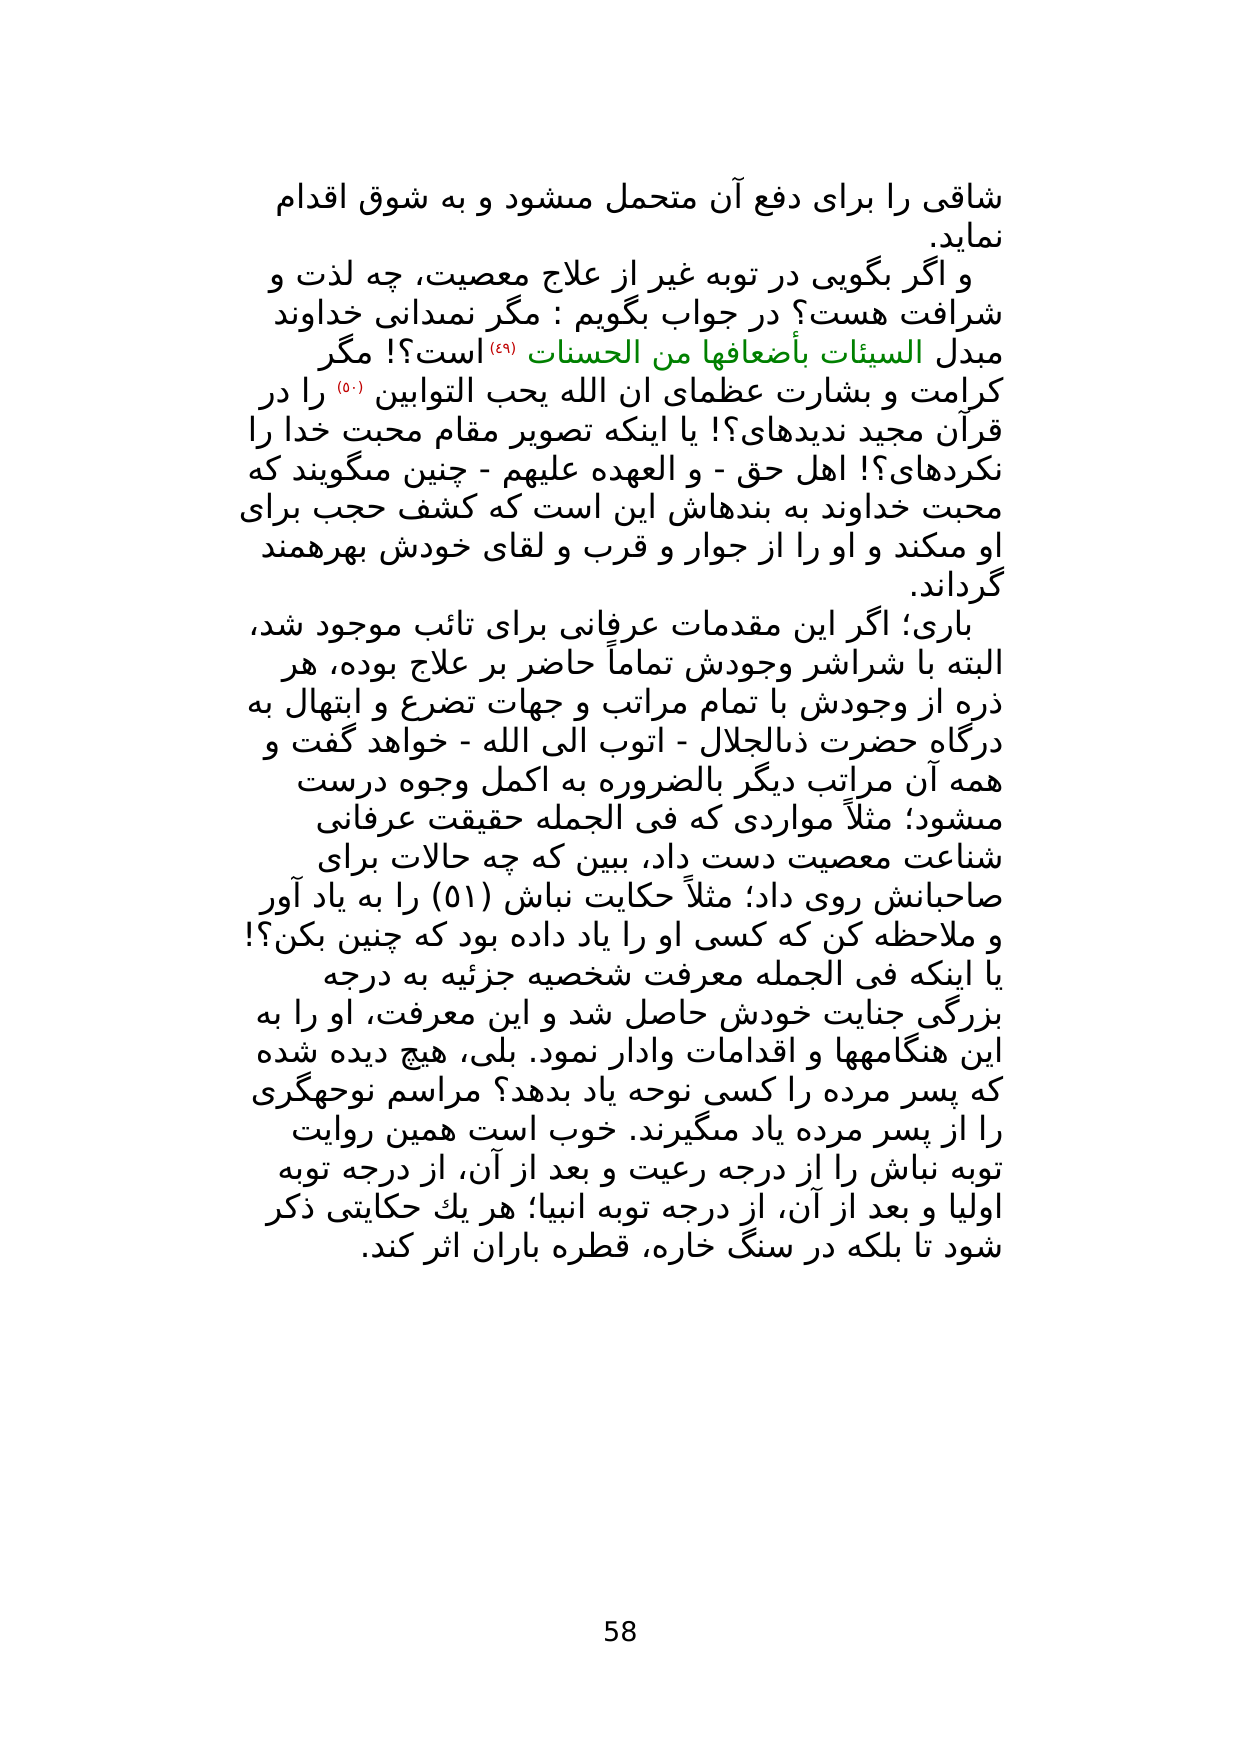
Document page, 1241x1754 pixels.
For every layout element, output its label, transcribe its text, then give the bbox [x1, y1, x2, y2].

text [236, 177, 1004, 255]
text و اگر بگويى در توبه غير از علاج معصيت، چه لذت و شرافت هست؟ در جواب بگويم : مگر نمى‏دانى خداوند مبدل السيئات بأضعافها من الحسنات (٤٩) است؟! مگر كرامت و بشارت عظماى ان الله يحب التوابين (٥٠) را در قرآن مجيد نديده‏اى؟! يا اينكه تصوير مقام محبت خدا را نكرده‏اى؟! اهل حق - و العهده عليهم - چنين مى‏گويند كه محبت خداوند به بنده‏اش اين است كه كشف حجب براى او مى‏كند و او را از جوار و قرب و لقاى خودش بهره‏مند گرداند. [236, 255, 1004, 604]
text بارى؛ اگر اين مقدمات عرفانى براى تائب موجود شد، البته با شراشر وجودش تماماً حاضر بر علاج بوده، هر ذره از وجودش با تمام مراتب و جهات تضرع و ابتهال به درگاه حضرت ذى‏الجلال - اتوب الى الله - خواهد گفت و همه آن مراتب ديگر بالضروره به اكمل وجوه درست مى‏شود؛ مثلاً مواردى كه فى الجمله حقيقت عرفانى شناعت معصيت دست داد، ببين كه چه حالات براى صاحبانش روى داد؛ مثلاً حكايت نباش (٥١) را به ياد آور و ملاحظه كن كه كسى او را ياد داده بود كه چنين بكن؟! يا اينكه فى‏ الجمله معرفت شخصيه جزئيه به درجه بزرگى جنايت خودش حاصل شد و اين معرفت، او را به اين هنگامه‏ها و اقدامات وادار نمود. بلى، هيچ ديده شده كه پسر مرده را كسى نوحه ياد بدهد؟ مراسم نوحه‏گرى را از پسر مرده ياد مى‏گيرند. خوب است همين روايت توبه نباش را از درجه رعيت و بعد از آن، از درجه توبه اوليا و بعد از آن، از درجه توبه انبيا؛ هر يك حكايتى ذكر شود تا بلكه در سنگ خاره، قطره باران اثر كند. [236, 604, 1004, 1265]
